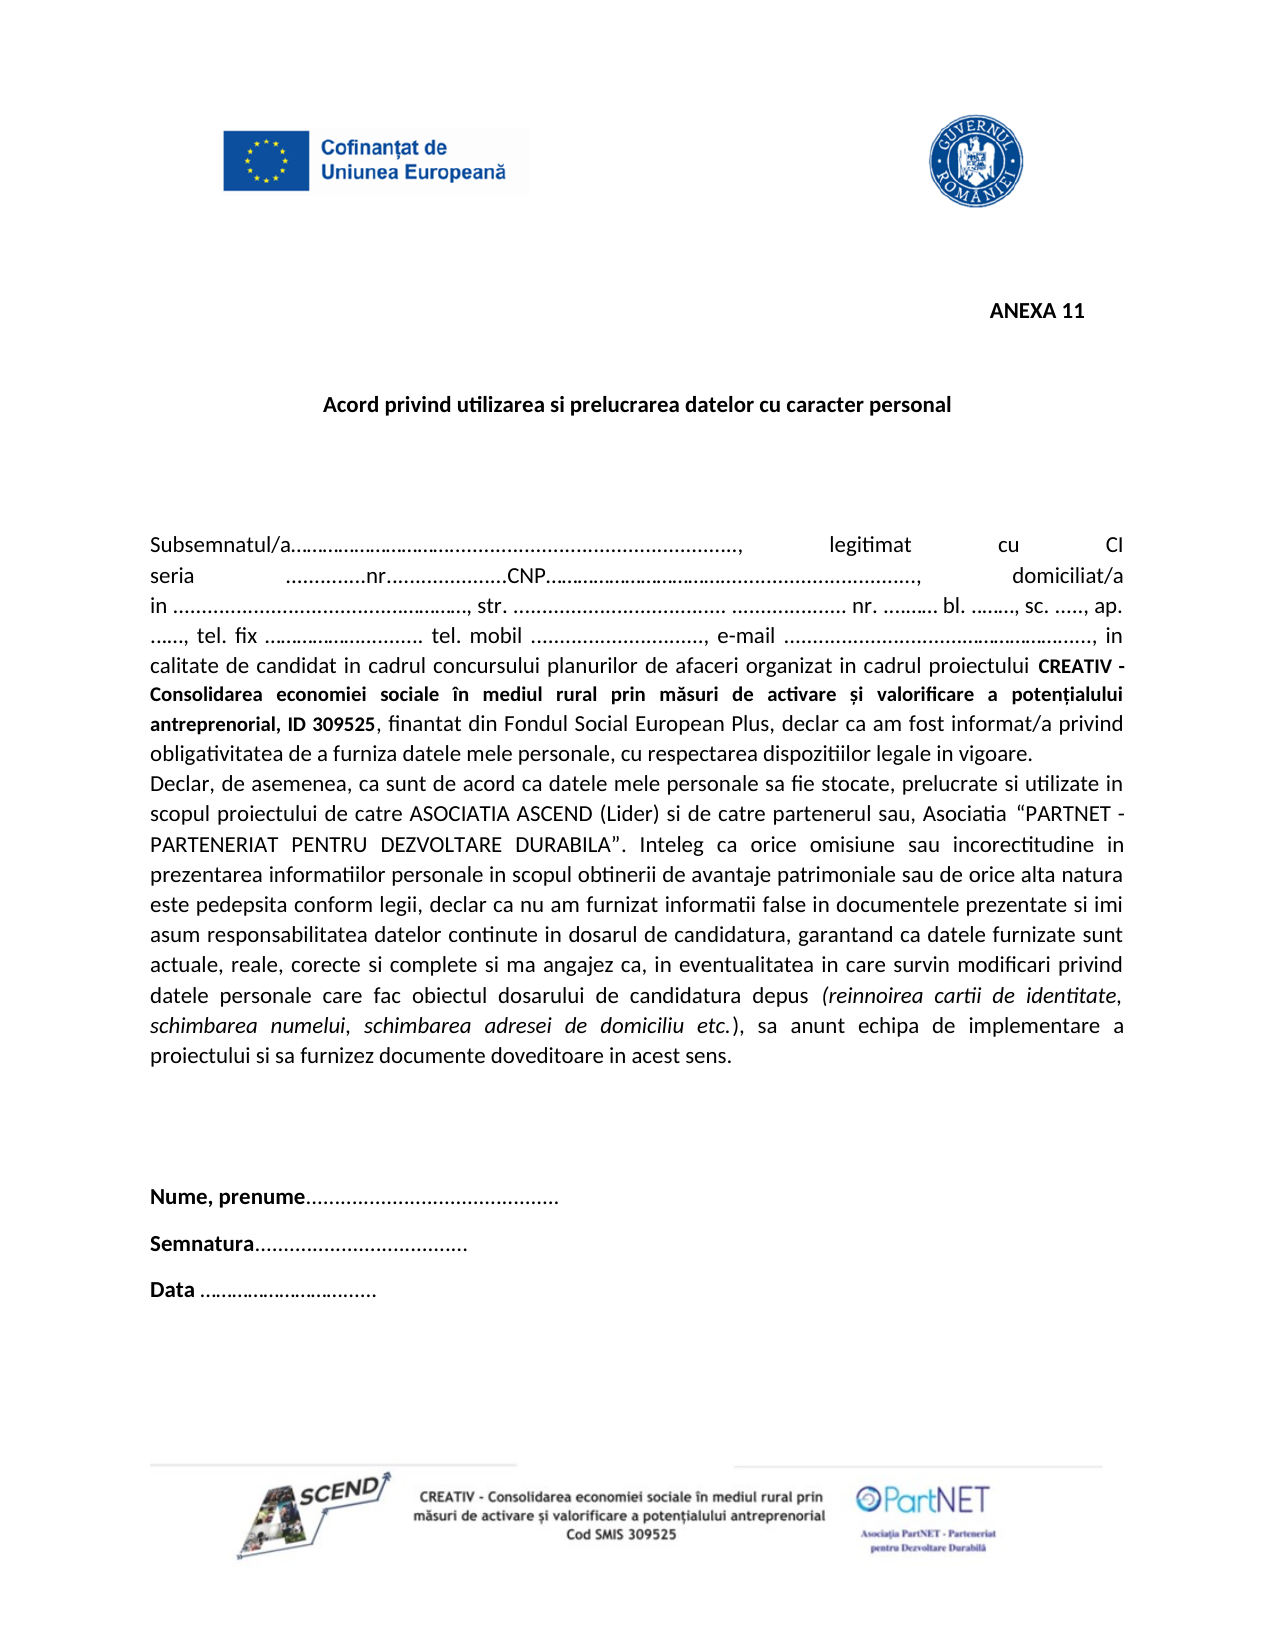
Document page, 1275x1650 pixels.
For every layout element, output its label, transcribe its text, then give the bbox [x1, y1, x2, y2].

text Semnatura..................................... [150, 1229, 1125, 1257]
text Declar, de asemenea, ca sunt de acord ca datele mele personale sa fie stocate, prelucrate si utilizate in scopul proiectului de catre ASOCIATIA ASCEND (Lider) si de catre partenerul sau, Asociatia “PARTNET - PARTENERIAT PENTRU DEZVOLTARE DURABILA”. Inteleg ca orice omisiune sau incorectitudine in prezentarea informatiilor personale in scopul obtinerii de avantaje patrimoniale sau de orice alta natura este pedepsita conform legii, declar ca nu am furnizat informatii false in documentele prezentate si imi asum responsabilitatea datelor continute in dosarul de candidatura, garantand ca datele furnizate sunt actuale, reale, corecte si complete si ma angajez ca, in eventualitatea in care survin modificari privind datele personale care fac obiectul dosarului de candidatura depus (reinnoirea cartii de identitate, schimbarea numelui, schimbarea adresei de domiciliu etc.), sa anunt echipa de implementare a proiectului si sa furnizez documente doveditoare in acest sens. [150, 769, 1125, 1069]
text Data ………………………...... [150, 1276, 1125, 1304]
picture [150, 1458, 1103, 1575]
picture [150, 75, 1125, 250]
text Subsemnatul/a………………………….................................................., legitimat cu CI seria ..............nr.....................CNP…………………………….................................., domiciliat/a in ........................................…………, str. ..................................... .................... nr. ....…… bl. ..……, sc. ....., ap. ...…, tel. fix ………………........... tel. mobil .............................., e-mail ...............................………………......, in calitate de candidat in cadrul concursului planurilor de afaceri organizat in cadrul proiectului CREATIV - Consolidarea economiei sociale în mediul rural prin măsuri de activare și valorificare a potențialului antreprenorial, ID 309525, finantat din Fondul Social European Plus, declar ca am fost informat/a privind obligativitatea de a furniza datele mele personale, cu respectarea dispozitiilor legale in vigoare. [150, 531, 1125, 767]
text Nume, prenume............................................ [150, 1182, 1125, 1210]
text ANEXA 11 [750, 296, 1125, 324]
text Acord privind utilizarea si prelucrarea datelor cu caracter personal [150, 390, 1125, 418]
